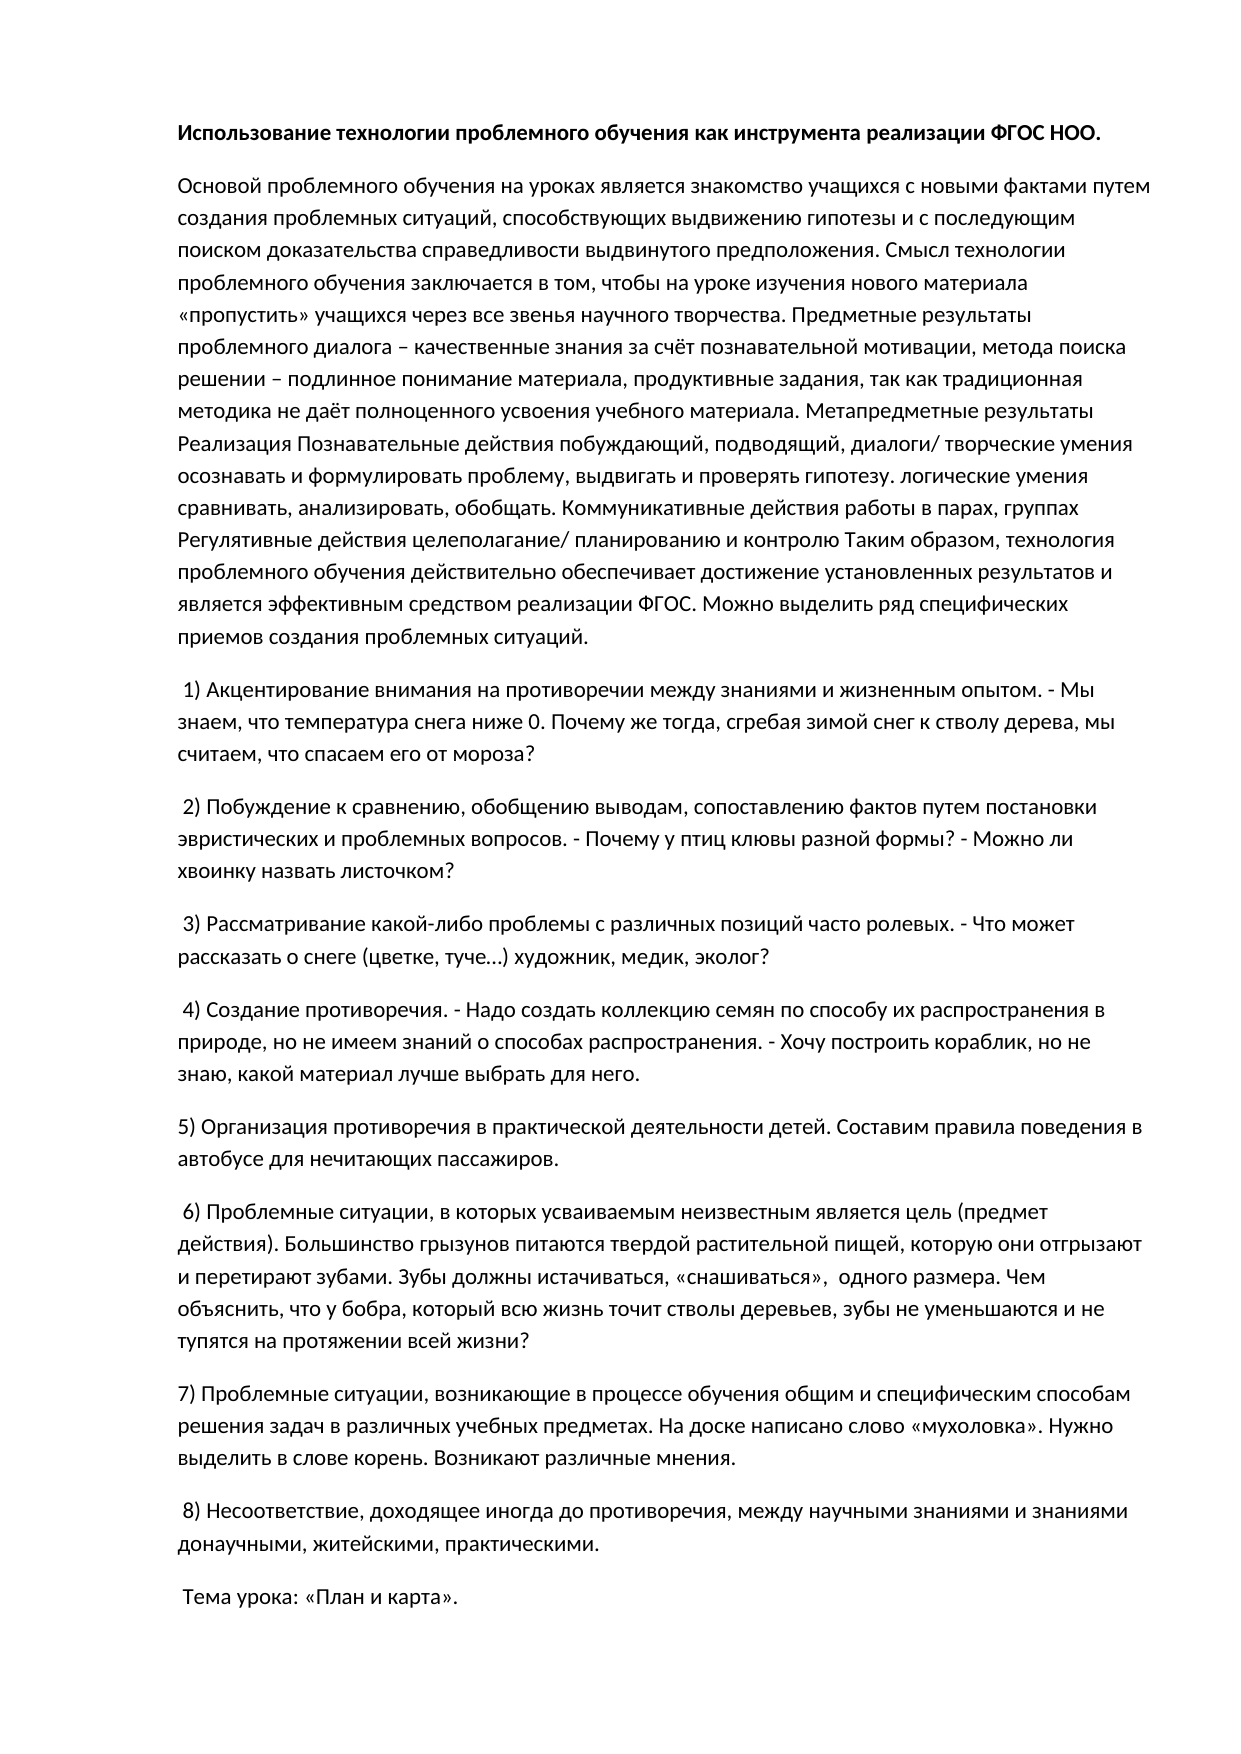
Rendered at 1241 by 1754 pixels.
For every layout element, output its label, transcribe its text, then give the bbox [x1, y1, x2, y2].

text 1) Акцентирование внимания на противоречии между знаниями и жизненным опытом. - Мы знаем, что температура снега ниже 0. Почему же тогда, сгребая зимой снег к стволу дерева, мы считаем, что спасаем его от мороза? [177, 675, 1152, 767]
text 8) Несоответствие, доходящее иногда до противоречия, между научными знаниями и знаниями донаучными, житейскими, практическими. [177, 1497, 1152, 1557]
text 6) Проблемные ситуации, в которых усваиваемым неизвестным является цель (предмет действия). Большинство грызунов питаются твердой растительной пищей, которую они отгрызают и перетирают зубами. Зубы должны истачиваться, «снашиваться», одного размера. Чем объяснить, что у бобра, который всю жизнь точит стволы деревьев, зубы не уменьшаются и не тупятся на протяжении всей жизни? [177, 1197, 1152, 1354]
text Тема урока: «План и карта». [177, 1582, 1152, 1610]
text 3) Рассматривание какой-либо проблемы с различных позиций часто ролевых. - Что может рассказать о снеге (цветке, туче…) художник, медик, эколог? [177, 909, 1152, 970]
text 2) Побуждение к сравнению, обобщению выводам, сопоставлению фактов путем постановки эвристических и проблемных вопросов. - Почему у птиц клювы разной формы? - Можно ли хвоинку назвать листочком? [177, 792, 1152, 884]
text Основой проблемного обучения на уроках является знакомство учащихся с новыми фактами путем создания проблемных ситуаций, способствующих выдвижению гипотезы и с последующим поиском доказательства справедливости выдвинутого предположения. Смысл технологии проблемного обучения заключается в том, чтобы на уроке изучения нового материала «пропустить» учащихся через все звенья научного творчества. Предметные результаты проблемного диалога – качественные знания за счёт познавательной мотивации, метода поиска решении – подлинное понимание материала, продуктивные задания, так как традиционная методика не даёт полноценного усвоения учебного материала. Метапредметные результаты Реализация Познавательные действия побуждающий, подводящий, диалоги/ творческие умения осознавать и формулировать проблему, выдвигать и проверять гипотезу. логические умения сравнивать, анализировать, обобщать. Коммуникативные действия работы в парах, группах Регулятивные действия целеполагание/ планированию и контролю Таким образом, технология проблемного обучения действительно обеспечивает достижение установленных результатов и является эффективным средством реализации ФГОС. Можно выделить ряд специфических приемов создания проблемных ситуаций. [177, 171, 1152, 650]
text 4) Создание противоречия. - Надо создать коллекцию семян по способу их распространения в природе, но не имеем знаний о способах распространения. - Хочу построить кораблик, но не знаю, какой материал лучше выбрать для него. [177, 995, 1152, 1087]
text 7) Проблемные ситуации, возникающие в процессе обучения общим и специфическим способам решения задач в различных учебных предметах. На доске написано слово «мухоловка». Нужно выделить в слове корень. Возникают различные мнения. [177, 1379, 1152, 1472]
text 5) Организация противоречия в практической деятельности детей. Составим правила поведения в автобусе для нечитающих пассажиров. [177, 1112, 1152, 1172]
text Использование технологии проблемного обучения как инструмента реализации ФГОС НОО. [177, 118, 1152, 146]
